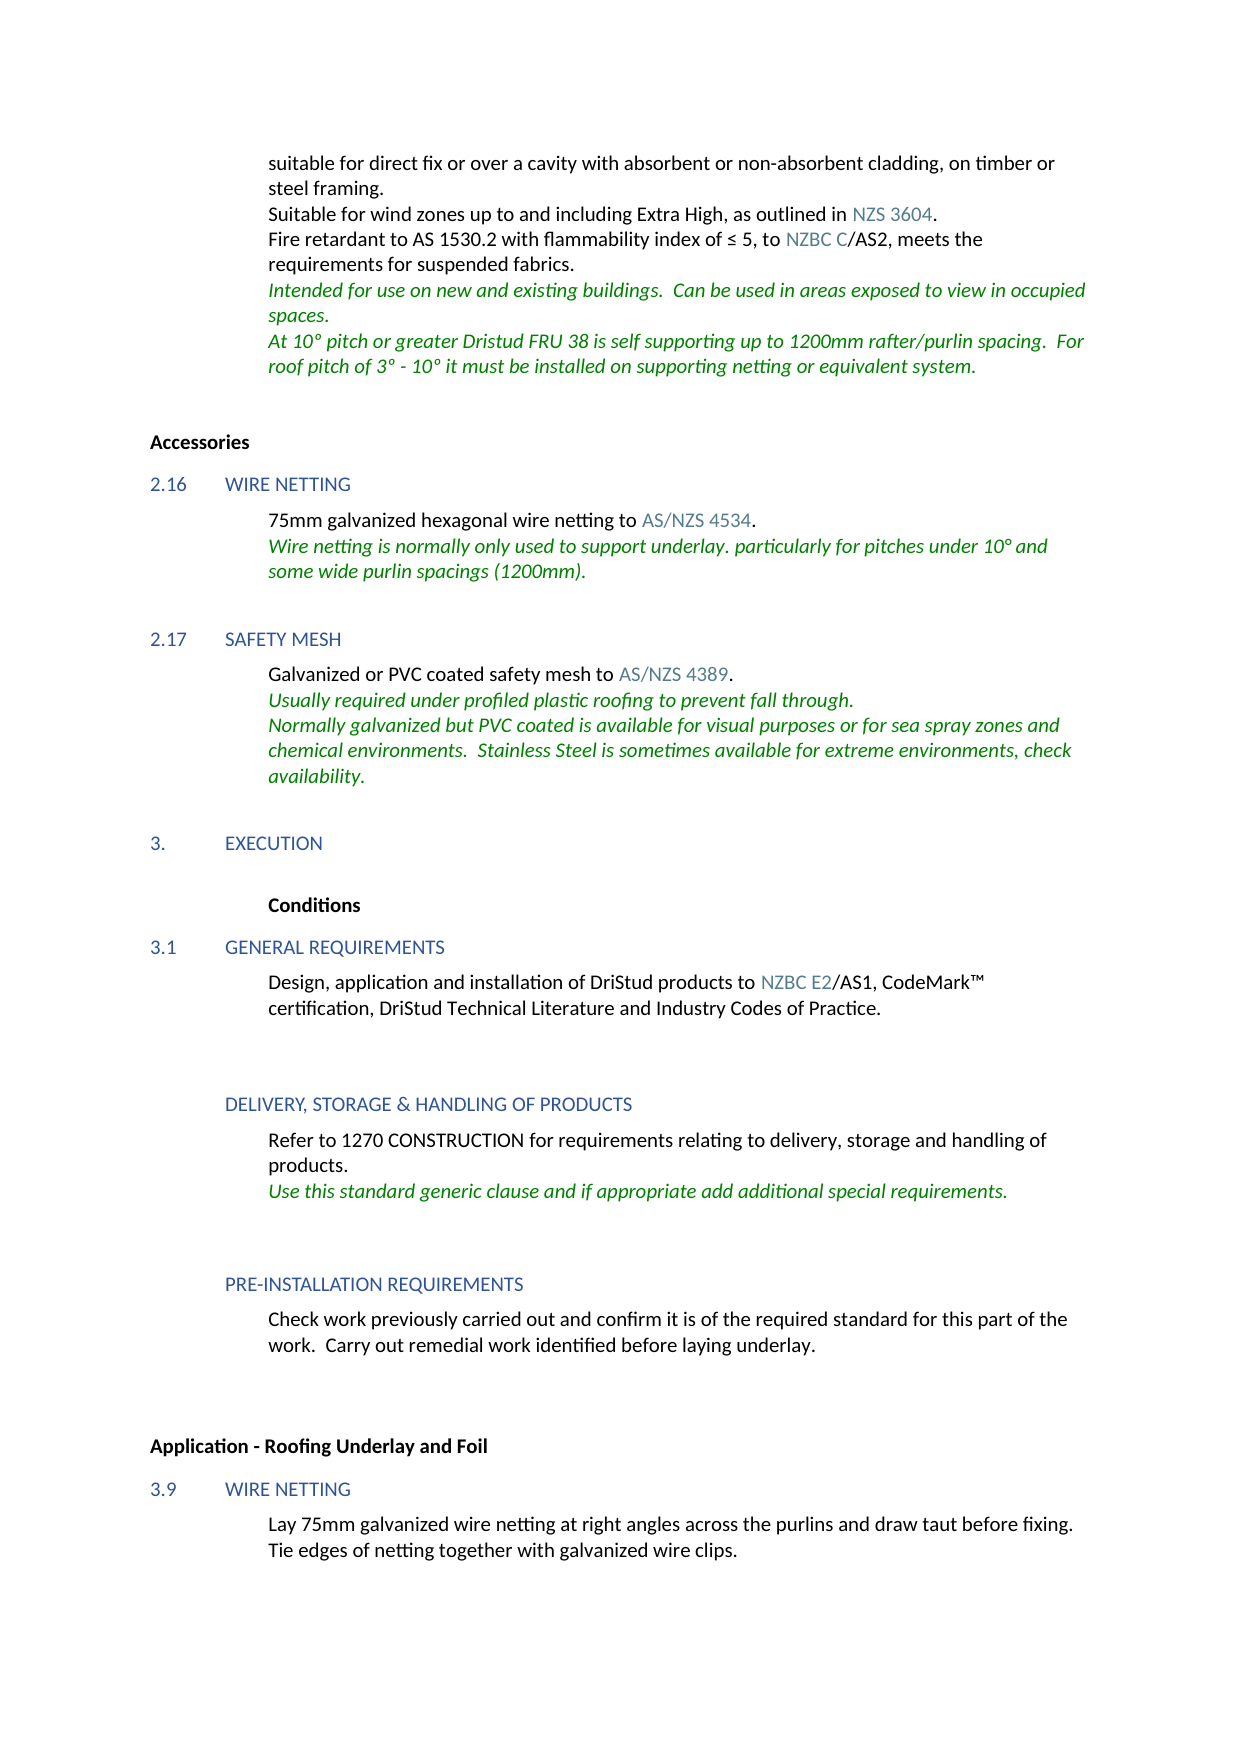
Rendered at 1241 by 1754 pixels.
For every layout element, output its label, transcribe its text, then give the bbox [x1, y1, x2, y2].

text Refer to 1270 CONSTRUCTION for requirements relating to delivery, storage and handling of products. [150, 1127, 1090, 1178]
subtitle 3.1 GENERAL REQUIREMENTS [150, 934, 1090, 959]
text Lay 75mm galvanized wire netting at right angles across the purlins and draw taut before fixing. Tie edges of netting together with galvanized wire clips. [150, 1511, 1090, 1562]
text Check work previously carried out and confirm it is of the required standard for this part of the work. Carry out remedial work identified before laying underlay. [150, 1307, 1090, 1357]
text Application - Roofing Underlay and Foil [150, 1434, 1090, 1459]
text Normally galvanized but PVC coated is available for visual purposes or for sea spray zones and chemical environments. Stainless Steel is sometimes available for extreme environments, check availability. [150, 712, 1090, 788]
text Conditions [150, 892, 1090, 917]
text Use this standard generic clause and if appropriate add additional special requirements. [150, 1178, 1090, 1203]
text Suitable for wind zones up to and including Extra High, as outlined in NZS 3604. [150, 201, 1090, 226]
text Usually required under profiled plastic roofing to prevent fall through. [150, 687, 1090, 712]
text Design, application and installation of DriStud products to NZBC E2/AS1, CodeMark™ certification, DriStud Technical Literature and Industry Codes of Practice. [150, 969, 1090, 1020]
subtitle 2.16 WIRE NETTING [150, 472, 1090, 497]
subtitle 2.17 SAFETY MESH [150, 626, 1090, 651]
subtitle 3. EXECUTION [150, 831, 1090, 856]
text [150, 150, 1090, 201]
text Galvanized or PVC coated safety mesh to AS/NZS 4389. [150, 661, 1090, 687]
subtitle 3.9 WIRE NETTING [150, 1476, 1090, 1501]
text Intended for use on new and existing buildings. Can be used in areas exposed to view in occupied spaces. [150, 277, 1090, 328]
text Wire netting is normally only used to support underlay. particularly for pitches under 10° and some wide purlin spacings (1200mm). [150, 533, 1090, 584]
text Fire retardant to AS 1530.2 with flammability index of ≤ 5, to NZBC C/AS2, meets the requirements for suspended fabrics. [150, 226, 1090, 277]
text Accessories [150, 429, 1090, 455]
text 75mm galvanized hexagonal wire netting to AS/NZS 4534. [150, 507, 1090, 533]
subtitle DELIVERY, STORAGE & HANDLING OF PRODUCTS [150, 1091, 1090, 1117]
subtitle PRE-INSTALLATION REQUIREMENTS [150, 1271, 1090, 1296]
